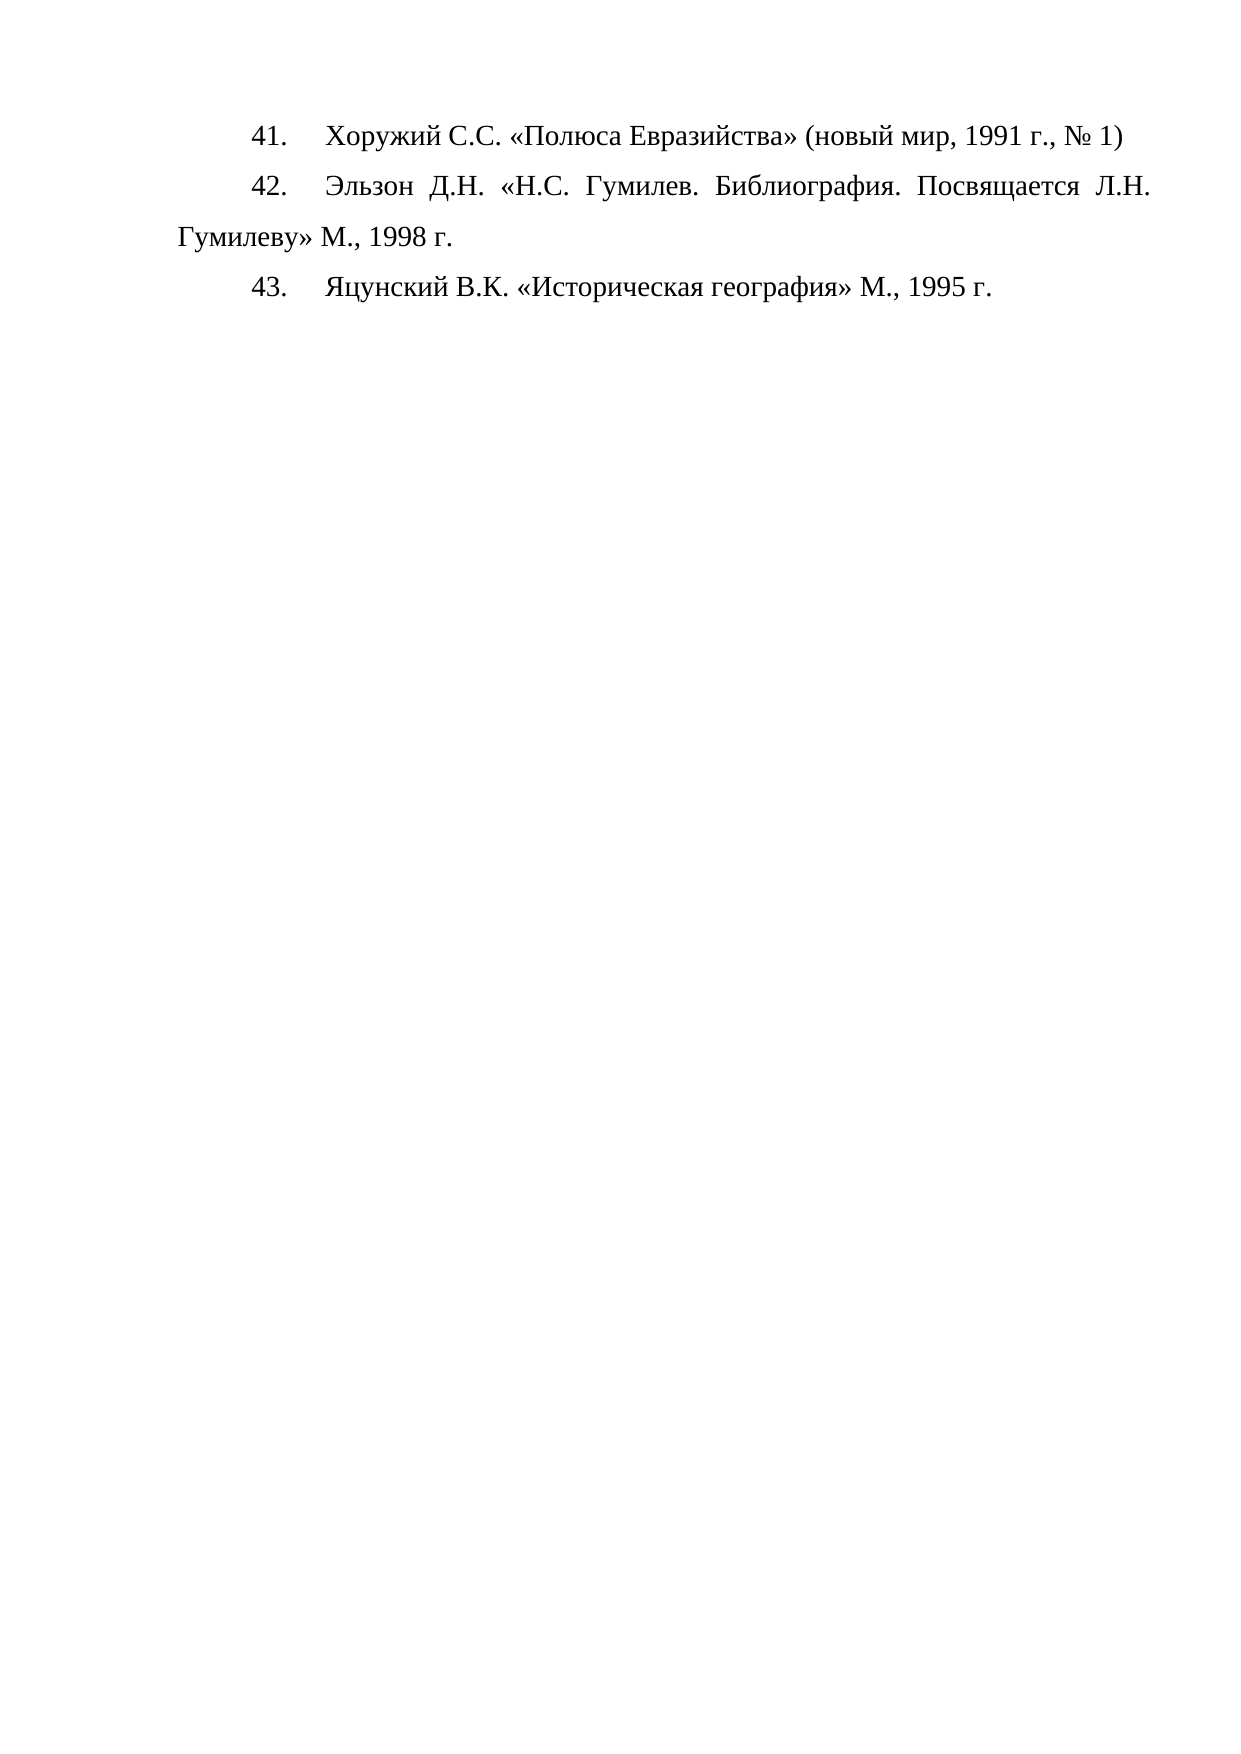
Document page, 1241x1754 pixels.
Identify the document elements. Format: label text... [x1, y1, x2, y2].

list Эльзон Д.Н. «Н.С. Гумилев. Библиография. Посвящается Л.Н. Гумилеву» М., 1998 г. [177, 168, 1152, 252]
list Яцунский В.К. «Историческая география» М., 1995 г. [177, 269, 1152, 303]
list Хоружий С.С. «Полюса Евразийства» (новый мир, 1991 г., № 1) [177, 118, 1152, 152]
